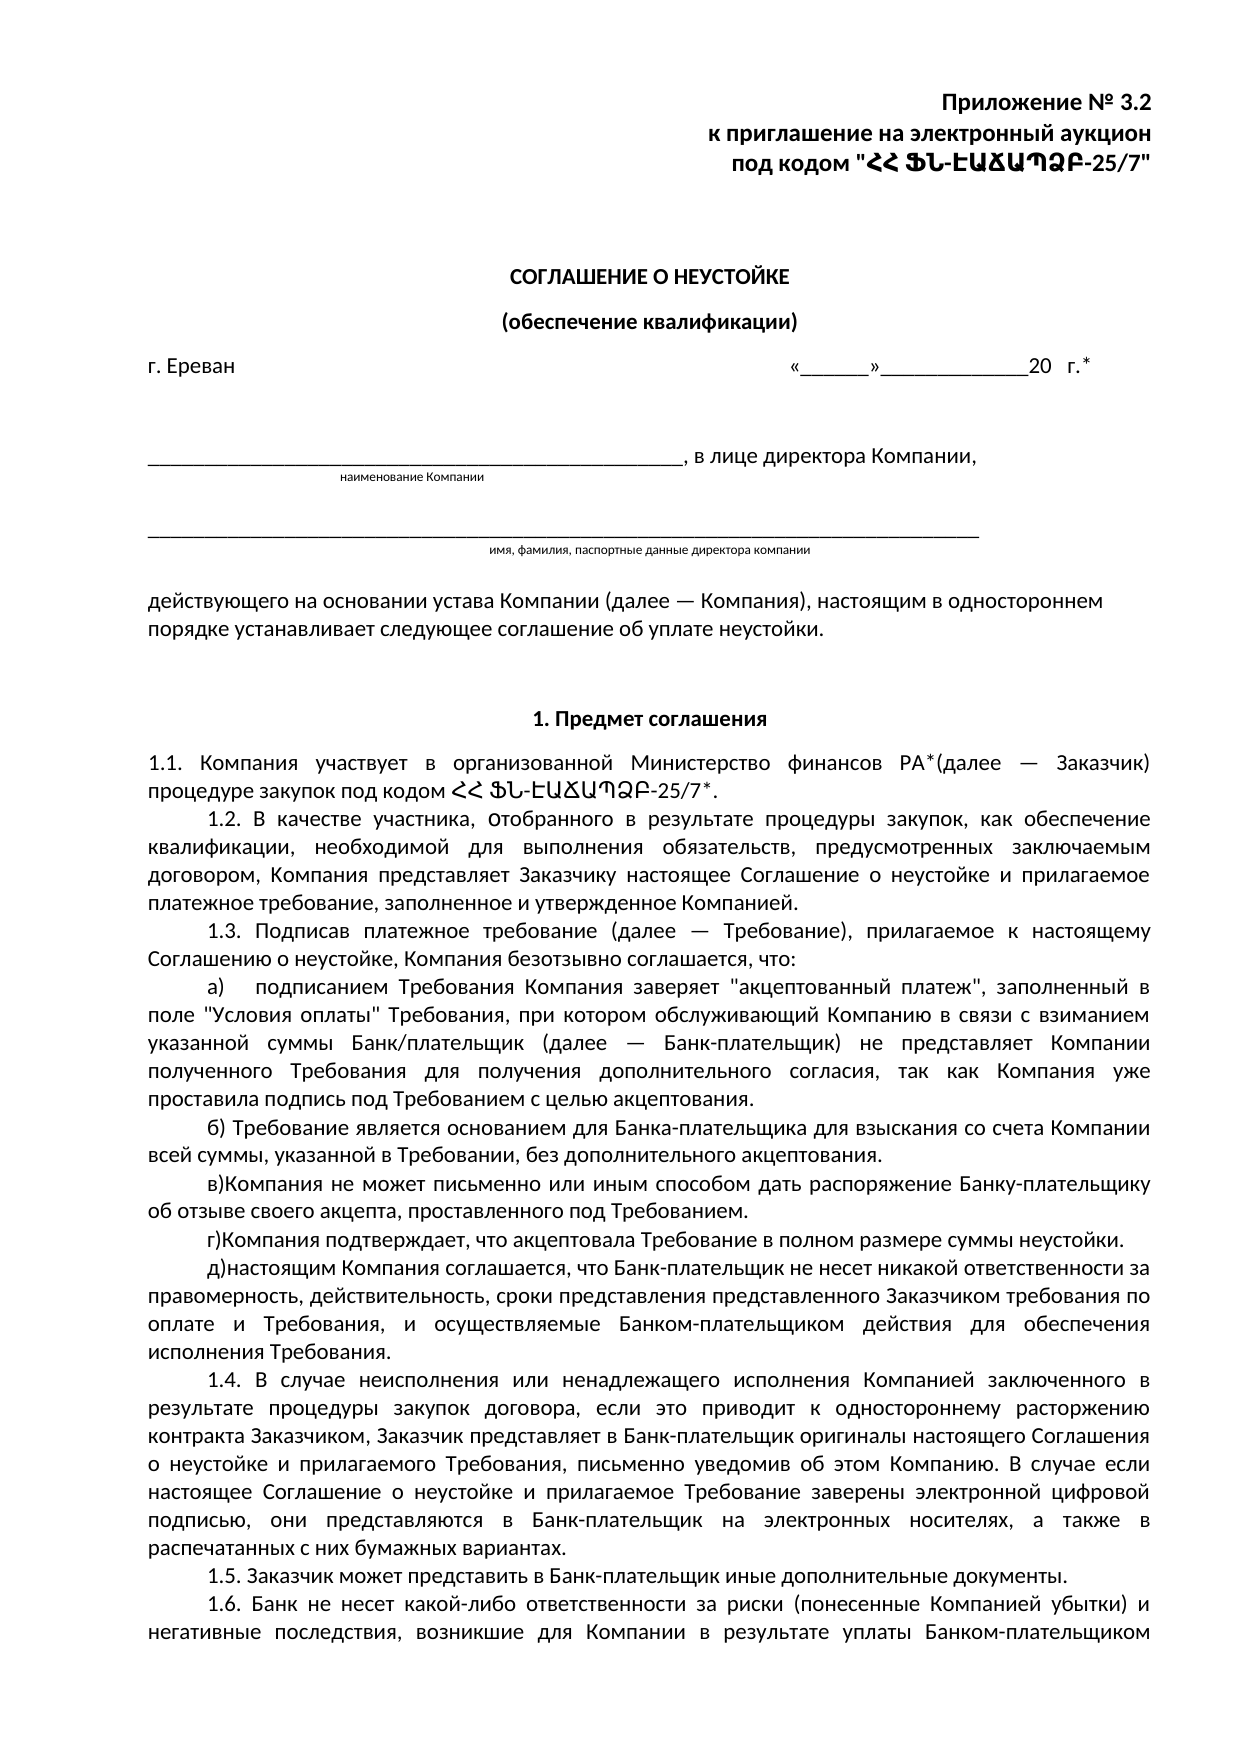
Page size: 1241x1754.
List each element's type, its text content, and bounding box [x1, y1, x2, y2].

text под кодом "ՀՀ ՖՆ-ԷԱՃԱՊՁԲ-25/7" [177, 147, 1152, 178]
text д)настоящим Компания соглашается, что Банк-плательщик не несет никакой ответственности за правомерность, действительность, сроки представления представленного Заказчиком требования по оплате и Требования, и осуществляемые Банком-плательщиком действия для обеспечения исполнения Требования. [148, 1253, 1152, 1365]
text б) Требование является основанием для Банка-плательщика для взыскания со счета Компании всей суммы, указанной в Требовании, без дополнительного акцептования. [148, 1113, 1152, 1169]
text а) подписанием Требования Компания заверяет "акцептованный платеж", заполненный в поле "Условия оплаты" Требования, при котором обслуживающий Компанию в связи с взиманием указанной суммы Банк/плательщик (далее — Банк-плательщик) не представляет Компании полученного Требования для получения дополнительного согласия, так как Компания уже проставила подпись под Требованием с целью акцептования. [148, 972, 1152, 1113]
text в)Компания не может письменно или иным способом дать распоряжение Банку-плательщику об отзыве своего акцепта, проставленного под Требованием. [148, 1169, 1152, 1225]
text наименование Компании [340, 469, 1152, 497]
text 1.2. В качестве участника, օтобранного в результате процедуры закупок, как обеспечение квалификации, необходимой для выполнения обязательств, предусмотренных заключаемым договором, Kомпания представляет Заказчику настоящее Соглашение о неустойке и прилагаемое платежное требование, заполненное и утвержденное Компанией. [148, 804, 1152, 916]
text к приглашение на электронный аукцион [177, 117, 1152, 147]
text 1. Предмет соглашения [148, 704, 1152, 732]
text (обеспечение квалификации) [148, 307, 1152, 335]
text _________________________________________________________________________ [148, 513, 1152, 542]
text имя, фамилия, паспортные данные директора компании [148, 542, 1152, 569]
text 1.1. Компания участвует в организованной Министерство финансов РА*(далее — Заказчик) процедуре закупок под кодом ՀՀ ՖՆ-ԷԱՃԱՊՁԲ-25/7*. [148, 748, 1152, 804]
text 1.5. Заказчик может представить в Банк-плательщик иные дополнительные документы. [148, 1561, 1152, 1589]
text 1.4. В случае неисполнения или ненадлежащего исполнения Компанией заключенного в результате процедуры закупок договора, если это приводит к одностороннему расторжению контракта Заказчиком, Заказчик представляет в Банк-плательщик оригиналы настоящего Соглашения о неустойке и прилагаемого Требования, письменно уведомив об этом Компанию. В случае если настоящее Соглашение о неустойке и прилагаемое Требование заверены электронной цифровой подписью, они представляются в Банк-плательщик на электронных носителях, а также в распечатанных с них бумажных вариантах. [148, 1365, 1152, 1561]
table_header г. Ереван [136, 351, 635, 396]
text Приложение № 3.2 [148, 86, 1152, 117]
text СОГЛАШЕНИЕ О НЕУСТОЙКЕ [148, 262, 1152, 290]
text _______________________________________________, в лице директора Компании, [148, 441, 1152, 469]
text порядке устанавливает следующее соглашение об уплате неустойки. [148, 614, 1152, 642]
text г)Компания подтверждает, что акцептовала Требование в полном размере суммы неустойки. [148, 1225, 1152, 1253]
text действующего на основании устава Компании (далее — Компания), настоящим в одностороннем [148, 586, 1152, 614]
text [148, 1589, 1152, 1645]
table_header «______»_____________20 г.* [635, 351, 1104, 396]
text 1.3. Подписав платежное требование (далее — Требование), прилагаемое к настоящему Соглашению о неустойке, Компания безотзывно соглашается, что: [148, 916, 1152, 972]
